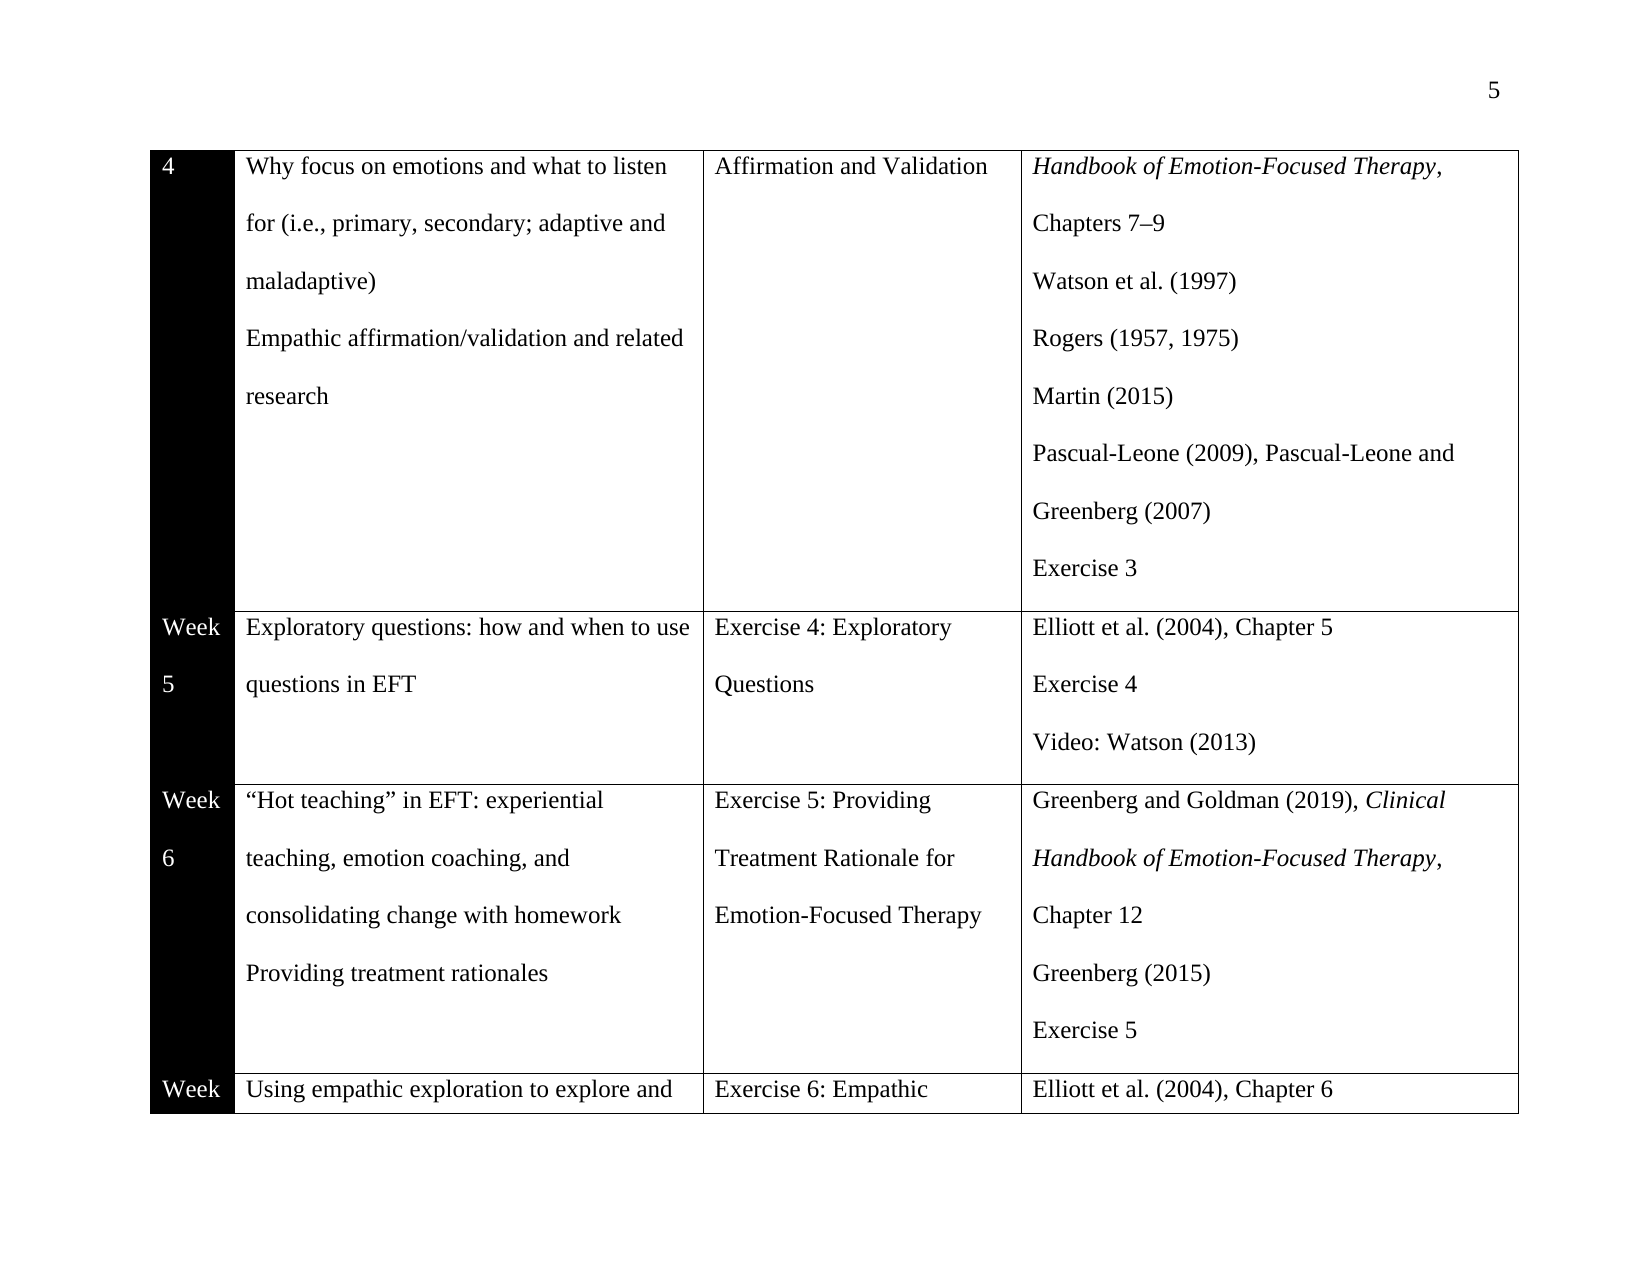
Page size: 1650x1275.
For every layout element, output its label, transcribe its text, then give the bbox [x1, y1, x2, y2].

table_cell Week 7 [151, 1074, 234, 1113]
table_cell Week 5 [151, 612, 234, 784]
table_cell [704, 151, 1021, 611]
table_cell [1022, 1074, 1518, 1113]
table_cell Exercise 4: Exploratory Questions [704, 612, 1021, 784]
table_cell Exploratory questions: how and when to use questions in EFT [235, 612, 703, 784]
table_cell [1022, 151, 1518, 611]
table_cell Week 4 [151, 151, 234, 611]
table_cell Elliott et al. (2004), Chapter 5 Exercise 4 Video: Watson (2013) [1022, 612, 1518, 784]
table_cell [235, 1074, 703, 1113]
table_cell “Hot teaching” in EFT: experiential teaching, emotion coaching, and consolidating change with homework Providing treatment rationales [235, 785, 703, 1073]
table_cell Greenberg and Goldman (2019), Clinical Handbook of Emotion-Focused Therapy, Chapter 12 Greenberg (2015) Exercise 5 [1022, 785, 1518, 1073]
table_cell Exercise 5: Providing Treatment Rationale for Emotion-Focused Therapy [704, 785, 1021, 1073]
table_cell Week 6 [151, 785, 234, 1073]
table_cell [235, 151, 703, 611]
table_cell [704, 1074, 1021, 1113]
